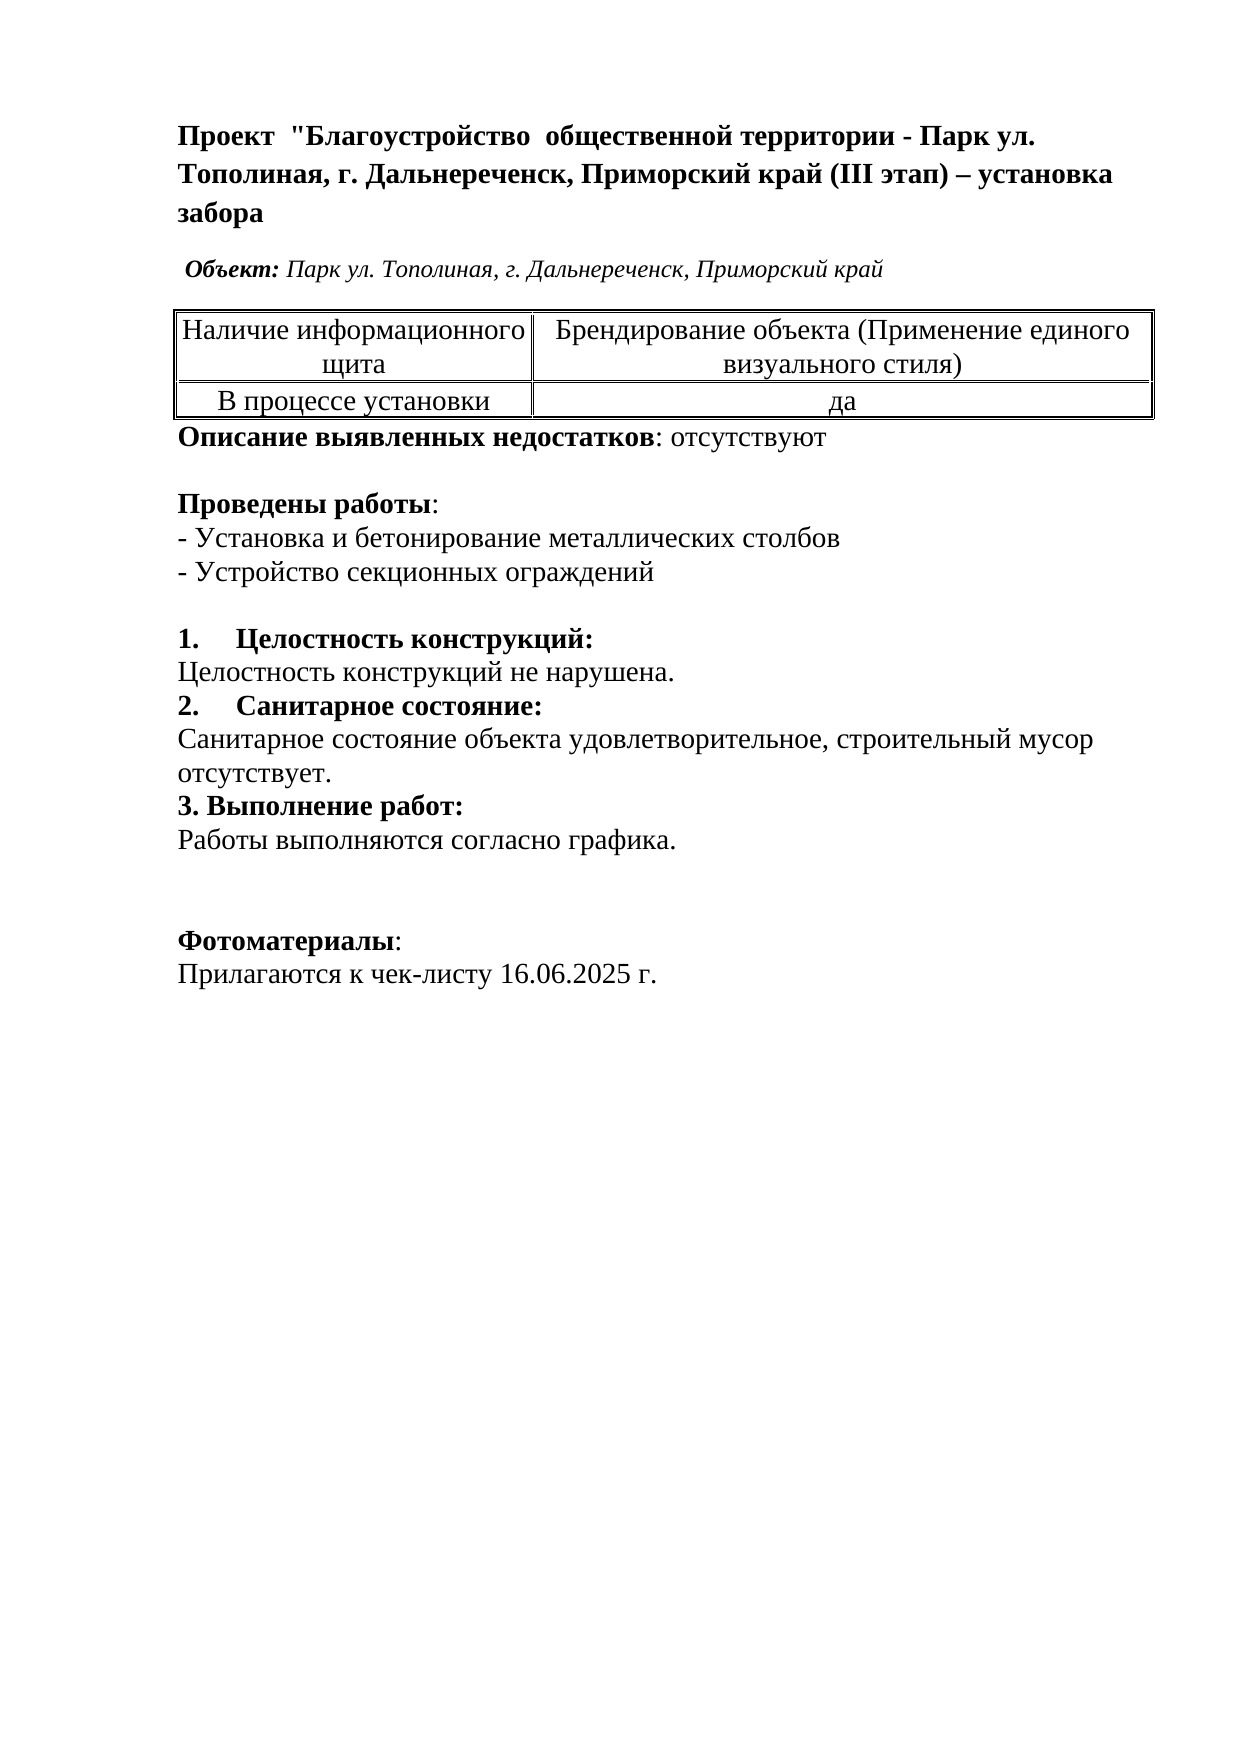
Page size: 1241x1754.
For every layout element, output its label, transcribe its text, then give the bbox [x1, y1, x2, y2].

text - Установка и бетонирование металлических столбов [177, 520, 1152, 554]
table_cell В процессе установки [177, 380, 532, 416]
table_header Наличие информационного щита [177, 313, 532, 379]
text Объект: Парк ул. Тополиная, г. Дальнереченск, Приморский край [177, 254, 1152, 283]
text - Устройство секционных ограждений [177, 554, 1152, 587]
text Прилагаются к чек-листу 16.06.2025 г. [177, 956, 1152, 990]
text Проведены работы: [177, 487, 1152, 520]
table_header Брендирование объекта (Применение единого визуального стиля) [533, 313, 1151, 379]
text 3. Выполнение работ: [177, 788, 1152, 822]
text Санитарное состояние объекта удовлетворительное, строительный мусор отсутствует. [177, 721, 1152, 788]
text Фотоматериалы: [177, 923, 1152, 956]
text Целостность конструкций не нарушена. [177, 654, 1152, 688]
table_cell да [533, 380, 1152, 416]
text Проект "Благоустройство общественной территории - Парк ул. Тополиная, г. Дальнереченск, Приморский край (III этап) – установка забора [177, 118, 1152, 229]
text Описание выявленных недостатков: отсутствуют [177, 420, 1152, 453]
text 1. Целостность конструкций: [177, 621, 1152, 654]
text Работы выполняются согласно графика. [177, 822, 1152, 856]
text 2. Санитарное состояние: [177, 688, 1152, 721]
